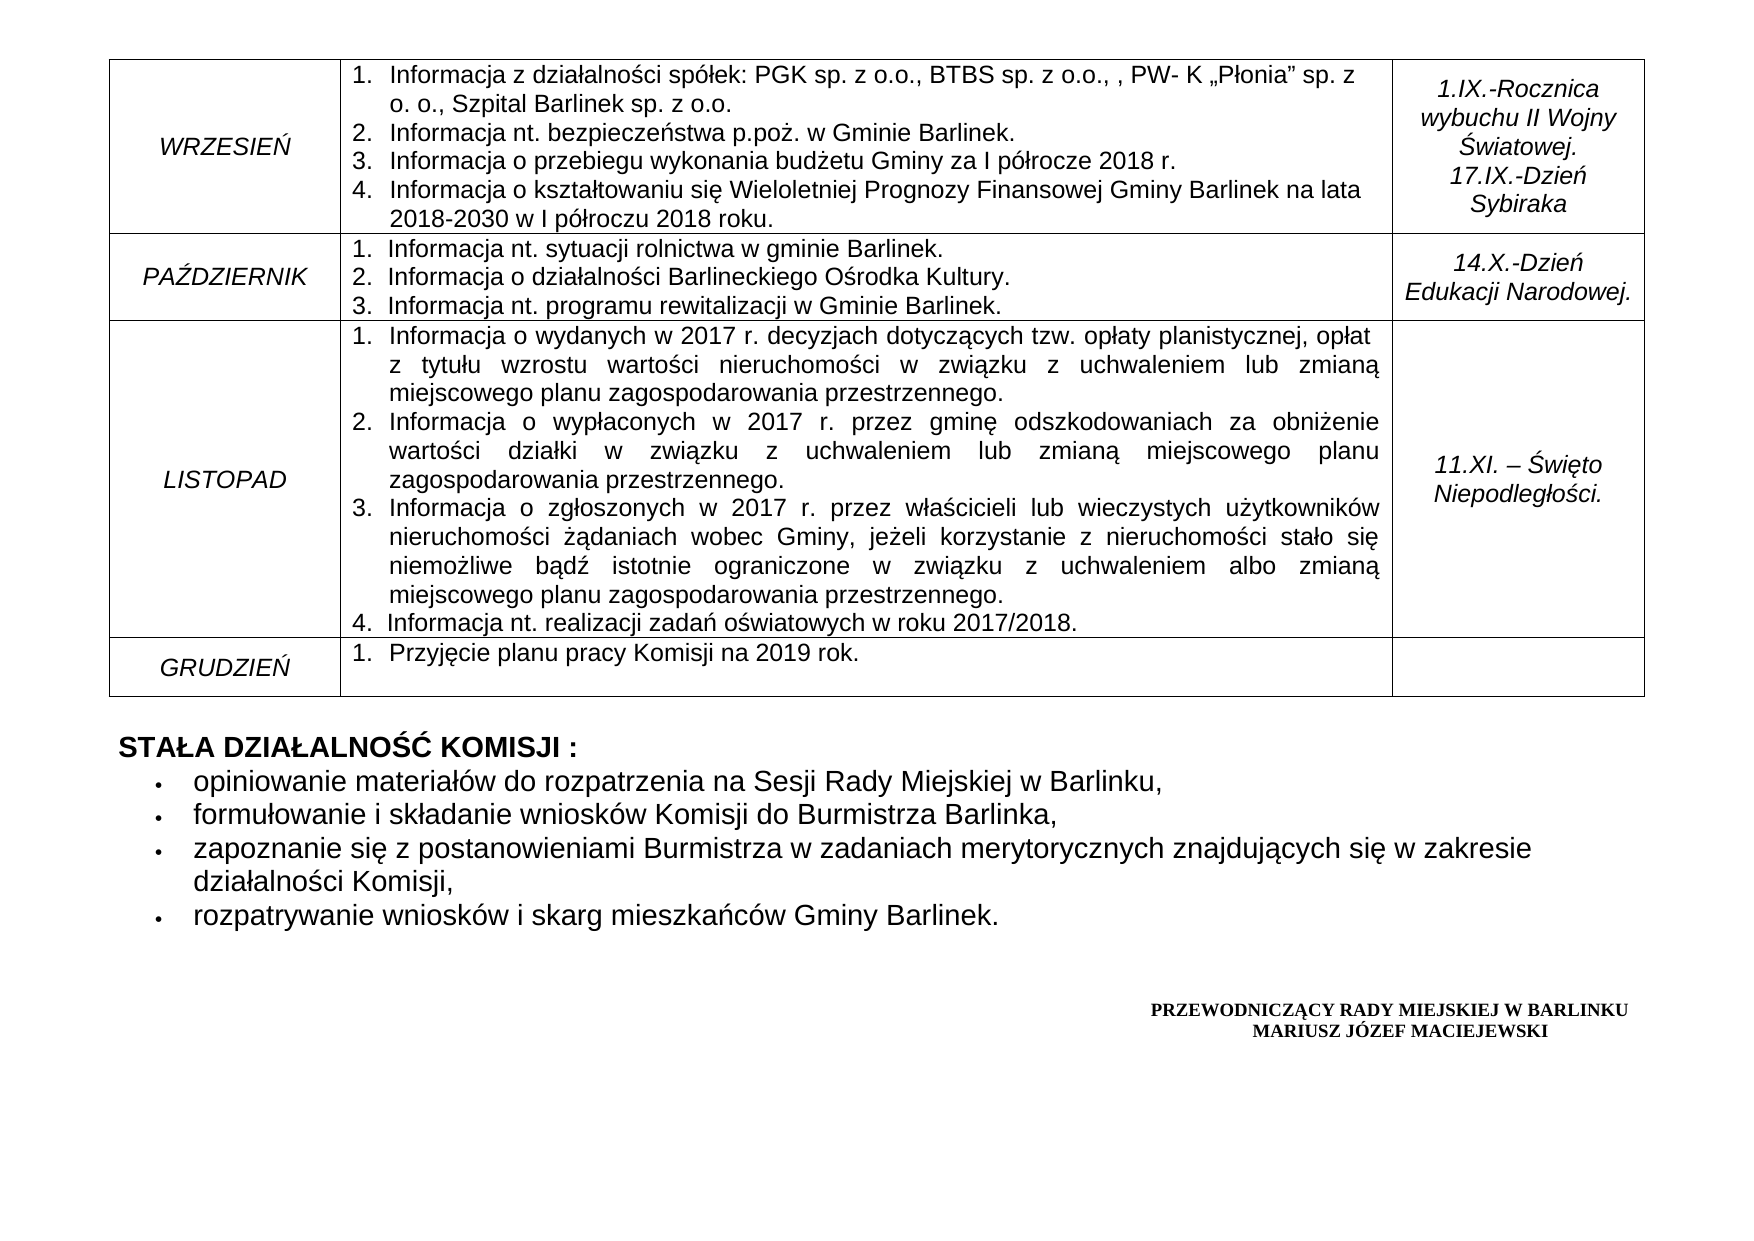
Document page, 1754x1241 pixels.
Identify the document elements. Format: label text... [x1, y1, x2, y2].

list opiniowanie materiałów do rozpatrzenia na Sesji Rady Miejskiej w Barlinku, [156, 764, 1636, 797]
table_cell Informacja o wydanych w 2017 r. decyzjach dotyczących tzw. opłaty planistycznej, opłat z tytułu wzrostu wartości nieruchomości w związku z uchwaleniem lub zmianą miejscowego planu zagospodarowania przestrzennego. Informacja o wypłaconych w 2017 r. przez gminę odszkodowaniach za obniżenie wartości działki w związku z uchwaleniem lub zmianą miejscowego planu zagospodarowania przestrzennego. Informacja o zgłoszonych w 2017 r. przez właścicieli lub wieczystych użytkowników nieruchomości żądaniach wobec Gminy, jeżeli korzystanie z nieruchomości stało się niemożliwe bądź istotnie ograniczone w związku z uchwaleniem albo zmianą miejscowego planu zagospodarowania przestrzennego. 4. Informacja nt. realizacji zadań oświatowych w roku 2017/2018. [341, 321, 1392, 637]
text PRZEWODNICZĄCY RADY MIEJSKIEJ W BARLINKU [118, 999, 1636, 1020]
list rozpatrywanie wniosków i skarg mieszkańców Gminy Barlinek. [156, 898, 1636, 932]
table_cell WRZESIEŃ [110, 60, 340, 233]
table_cell Informacja z działalności spółek: PGK sp. z o.o., BTBS sp. z o.o., , PW- K „Płonia” sp. z o. o., Szpital Barlinek sp. z o.o. Informacja nt. bezpieczeństwa p.poż. w Gminie Barlinek. Informacja o przebiegu wykonania budżetu Gminy za I półrocze 2018 r. Informacja o kształtowaniu się Wieloletniej Prognozy Finansowej Gminy Barlinek na lata 2018-2030 w I półroczu 2018 roku. [341, 60, 1392, 233]
list zapoznanie się z postanowieniami Burmistrza w zadaniach merytorycznych znajdujących się w zakresie działalności Komisji, [156, 831, 1636, 898]
table_cell Informacja nt. sytuacji rolnictwa w gminie Barlinek. Informacja o działalności Barlineckiego Ośrodka Kultury. Informacja nt. programu rewitalizacji w Gminie Barlinek. [341, 234, 1392, 320]
table_cell [1393, 638, 1644, 696]
table_cell PAŹDZIERNIK [110, 234, 340, 320]
table_cell LISTOPAD [110, 321, 340, 637]
table_cell Przyjęcie planu pracy Komisji na 2019 rok. [341, 638, 1392, 696]
table_cell 14.X.-Dzień Edukacji Narodowej. [1393, 234, 1644, 320]
table_cell 1.IX.-Rocznica wybuchu II Wojny Światowej. 17.IX.-Dzień Sybiraka [1393, 60, 1644, 233]
table_cell 11.XI. – Święto Niepodległości. [1393, 321, 1644, 637]
text STAŁA DZIAŁALNOŚĆ KOMISJI : [118, 730, 1636, 764]
list formułowanie i składanie wniosków Komisji do Burmistrza Barlinka, [156, 797, 1636, 831]
table_cell GRUDZIEŃ [110, 638, 340, 696]
text MARIUSZ JÓZEF MACIEJEWSKI [118, 1020, 1636, 1042]
